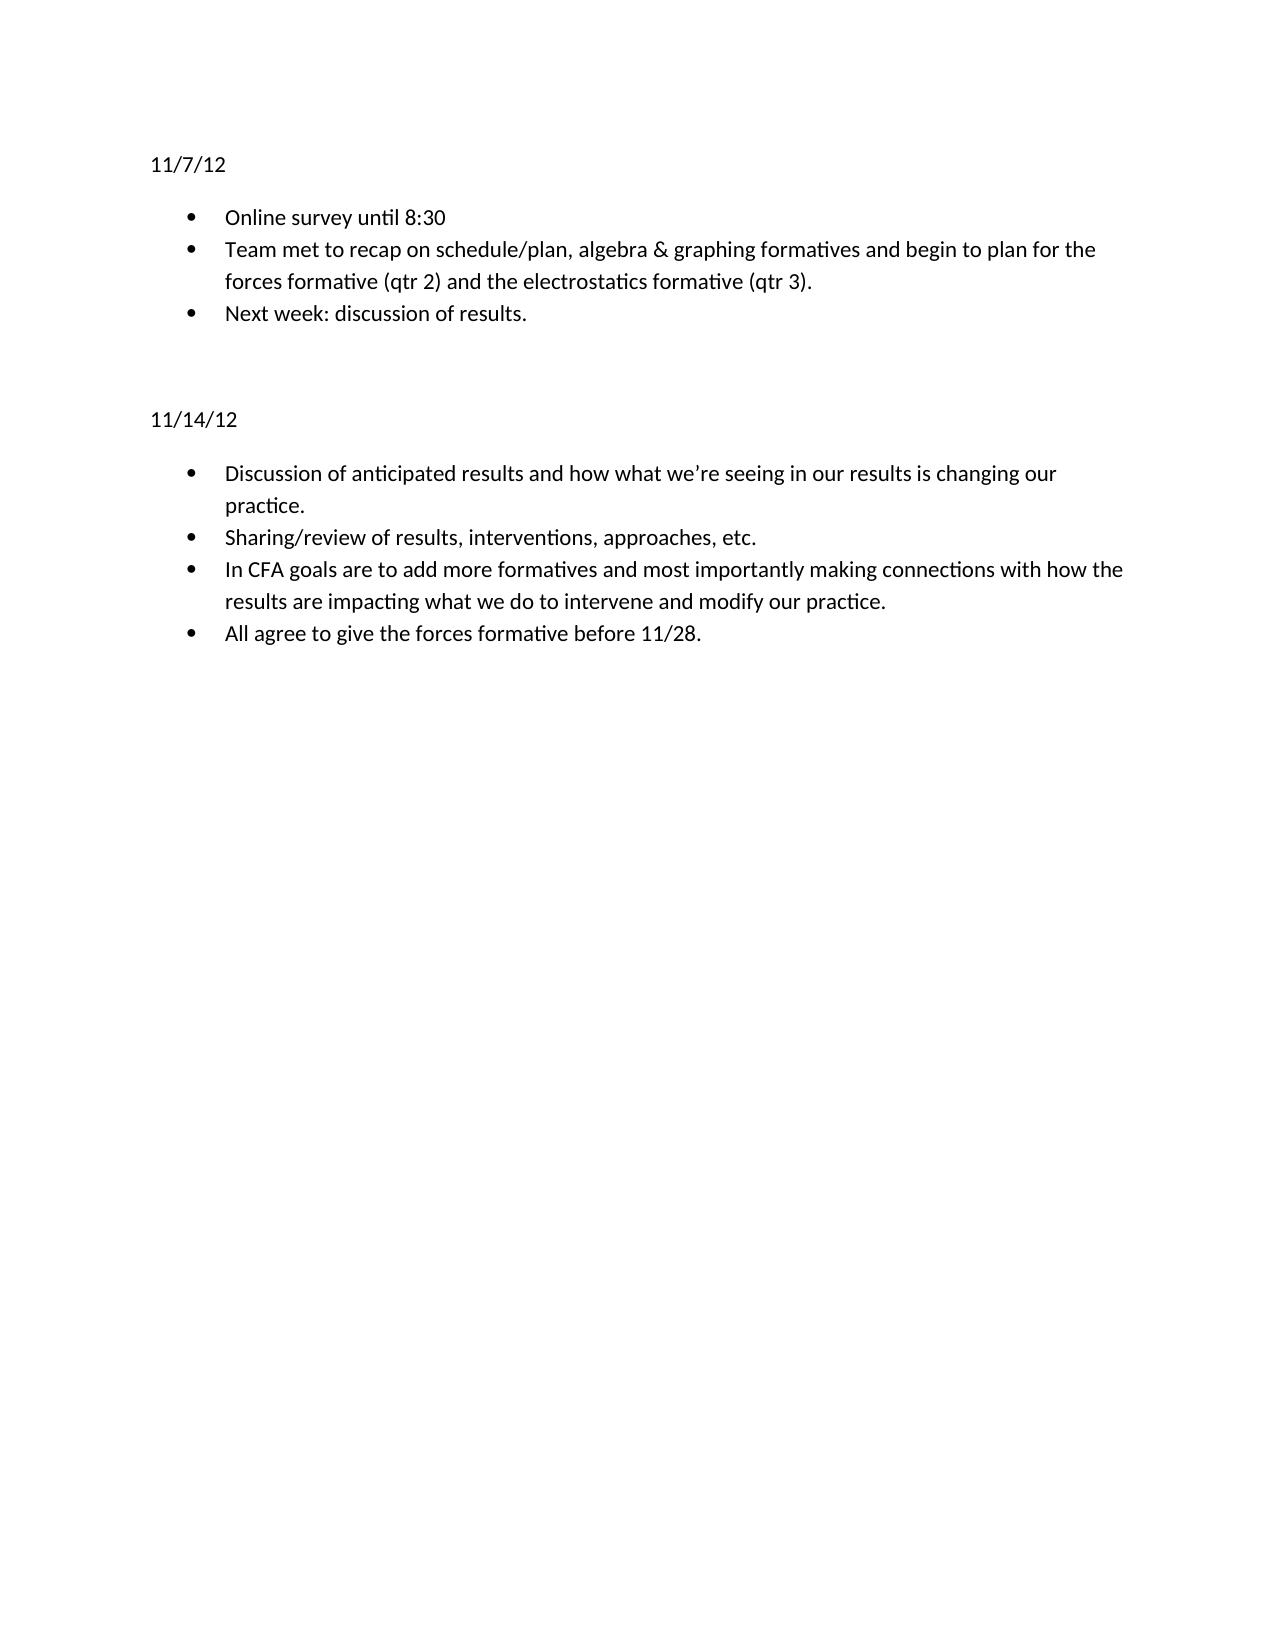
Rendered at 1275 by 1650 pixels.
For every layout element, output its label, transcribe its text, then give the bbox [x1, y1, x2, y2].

text 11/7/12 [150, 150, 1125, 178]
text 11/14/12 [150, 406, 1125, 434]
list All agree to give the forces formative before 11/28. [187, 619, 1125, 648]
list In CFA goals are to add more formatives and most importantly making connections with how the results are impacting what we do to intervene and modify our practice. [187, 555, 1125, 615]
list Team met to recap on schedule/plan, algebra & graphing formatives and begin to plan for the forces formative (qtr 2) and the electrostatics formative (qtr 3). [187, 235, 1125, 295]
list Sharing/review of results, interventions, approaches, etc. [187, 523, 1125, 551]
list Next week: discussion of results. [187, 299, 1125, 328]
list Discussion of anticipated results and how what we’re seeing in our results is changing our practice. [187, 459, 1125, 519]
list Online survey until 8:30 [187, 203, 1125, 231]
